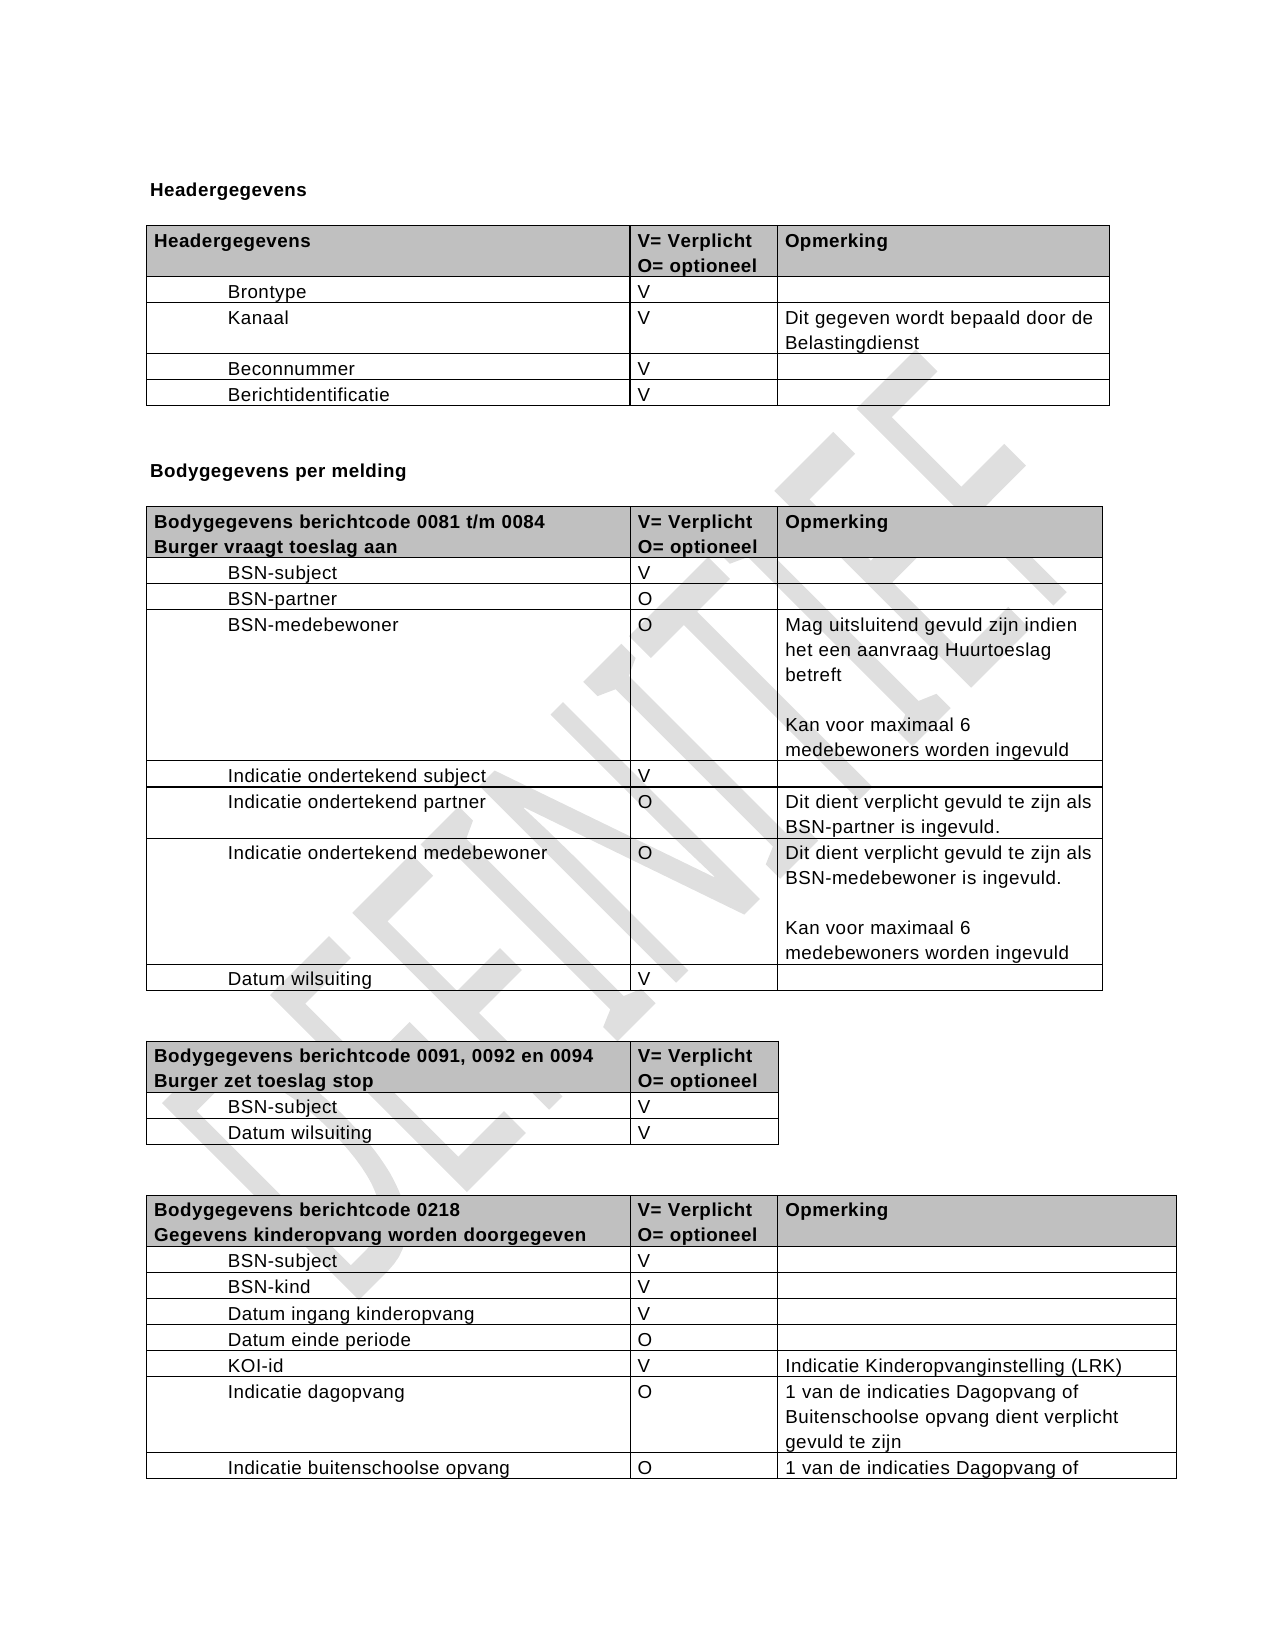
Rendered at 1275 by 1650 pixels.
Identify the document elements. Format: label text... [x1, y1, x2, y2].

table_cell Dit dient verplicht gevuld te zijn als BSN-partner is ingevuld. [778, 788, 1102, 837]
table_cell [778, 1325, 1176, 1350]
table_cell V [631, 761, 777, 786]
table_cell Datum ingang kinderopvang [147, 1299, 630, 1324]
table_cell BSN-kind [147, 1273, 630, 1298]
table_cell V [631, 1351, 777, 1376]
table_cell Indicatie ondertekend medebewoner [147, 839, 630, 963]
table_cell [778, 277, 1109, 302]
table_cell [147, 1453, 630, 1478]
table_cell Brontype [147, 277, 629, 302]
table_header Bodygegevens berichtcode 0218 Gegevens kinderopvang worden doorgegeven [147, 1196, 630, 1246]
table_cell Datum wilsuiting [147, 965, 630, 989]
table_header Opmerking [778, 226, 1109, 276]
table_cell Mag uitsluitend gevuld zijn indien het een aanvraag Huurtoeslag betreft Kan voor maximaal 6 medebewoners worden ingevuld [778, 610, 1102, 760]
table_cell KOI-id [147, 1351, 630, 1376]
table_cell BSN-partner [147, 584, 630, 609]
table_cell [778, 354, 1109, 379]
table_cell Indicatie Kinderopvanginstelling (LRK) [778, 1351, 1176, 1376]
table_cell V [631, 354, 777, 379]
table_cell Beconnummer [147, 354, 629, 379]
table_cell V [631, 1093, 778, 1118]
table_cell O [631, 839, 777, 963]
table_cell O [631, 610, 777, 760]
table_cell [778, 965, 1102, 989]
table_cell Datum wilsuiting [147, 1119, 630, 1144]
table_cell O [631, 584, 777, 609]
table_header V= Verplicht O= optioneel [631, 1196, 777, 1246]
list Headergegevens [150, 175, 1125, 200]
table_cell Indicatie ondertekend subject [147, 761, 630, 786]
table_cell V [631, 303, 777, 353]
table_header Bodygegevens berichtcode 0081 t/m 0084 Burger vraagt toeslag aan [147, 507, 630, 557]
table_cell Kanaal [147, 303, 629, 353]
table_header Headergegevens [147, 226, 629, 276]
table_cell BSN-subject [147, 1247, 630, 1272]
table_header Bodygegevens berichtcode 0091, 0092 en 0094 Burger zet toeslag stop [147, 1042, 630, 1092]
table_cell BSN-medebewoner [147, 610, 630, 760]
table_cell Indicatie dagopvang [147, 1377, 630, 1452]
table_cell Berichtidentificatie [147, 380, 629, 405]
table_header Opmerking [778, 1196, 1176, 1246]
table_header V= Verplicht O= optioneel [631, 507, 777, 557]
table_cell [778, 380, 1109, 405]
table_cell [778, 558, 1102, 583]
table_cell O [631, 1325, 777, 1350]
table_cell [778, 1247, 1176, 1272]
table_cell V [631, 380, 777, 405]
table_cell Datum einde periode [147, 1325, 630, 1350]
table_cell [778, 1453, 1176, 1478]
table_cell Dit gegeven wordt bepaald door de Belastingdienst [778, 303, 1109, 353]
table_cell [778, 584, 1102, 609]
table_cell Dit dient verplicht gevuld te zijn als BSN-medebewoner is ingevuld. Kan voor maximaal 6 medebewoners worden ingevuld [778, 839, 1102, 963]
list Bodygegevens per melding [150, 456, 1125, 481]
table_header V= Verplicht O= optioneel [631, 1042, 778, 1092]
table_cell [778, 1377, 1176, 1452]
table_cell V [631, 277, 777, 302]
table_cell V [631, 1247, 777, 1272]
table_cell Indicatie ondertekend partner [147, 788, 630, 837]
table_cell V [631, 1119, 778, 1144]
table_cell [778, 1299, 1176, 1324]
table_cell [778, 1273, 1176, 1298]
table_cell V [631, 965, 777, 989]
table_cell BSN-subject [147, 1093, 630, 1118]
table_cell V [631, 1273, 777, 1298]
table_cell BSN-subject [147, 558, 630, 583]
table_cell V [631, 1299, 777, 1324]
table_cell V [631, 558, 777, 583]
table_header V= Verplicht O= optioneel [631, 226, 777, 276]
table_header Opmerking [778, 507, 1102, 557]
table_cell O [631, 1377, 777, 1452]
table_cell O [631, 788, 777, 837]
table_cell [778, 761, 1102, 786]
table_cell O [631, 1453, 777, 1478]
